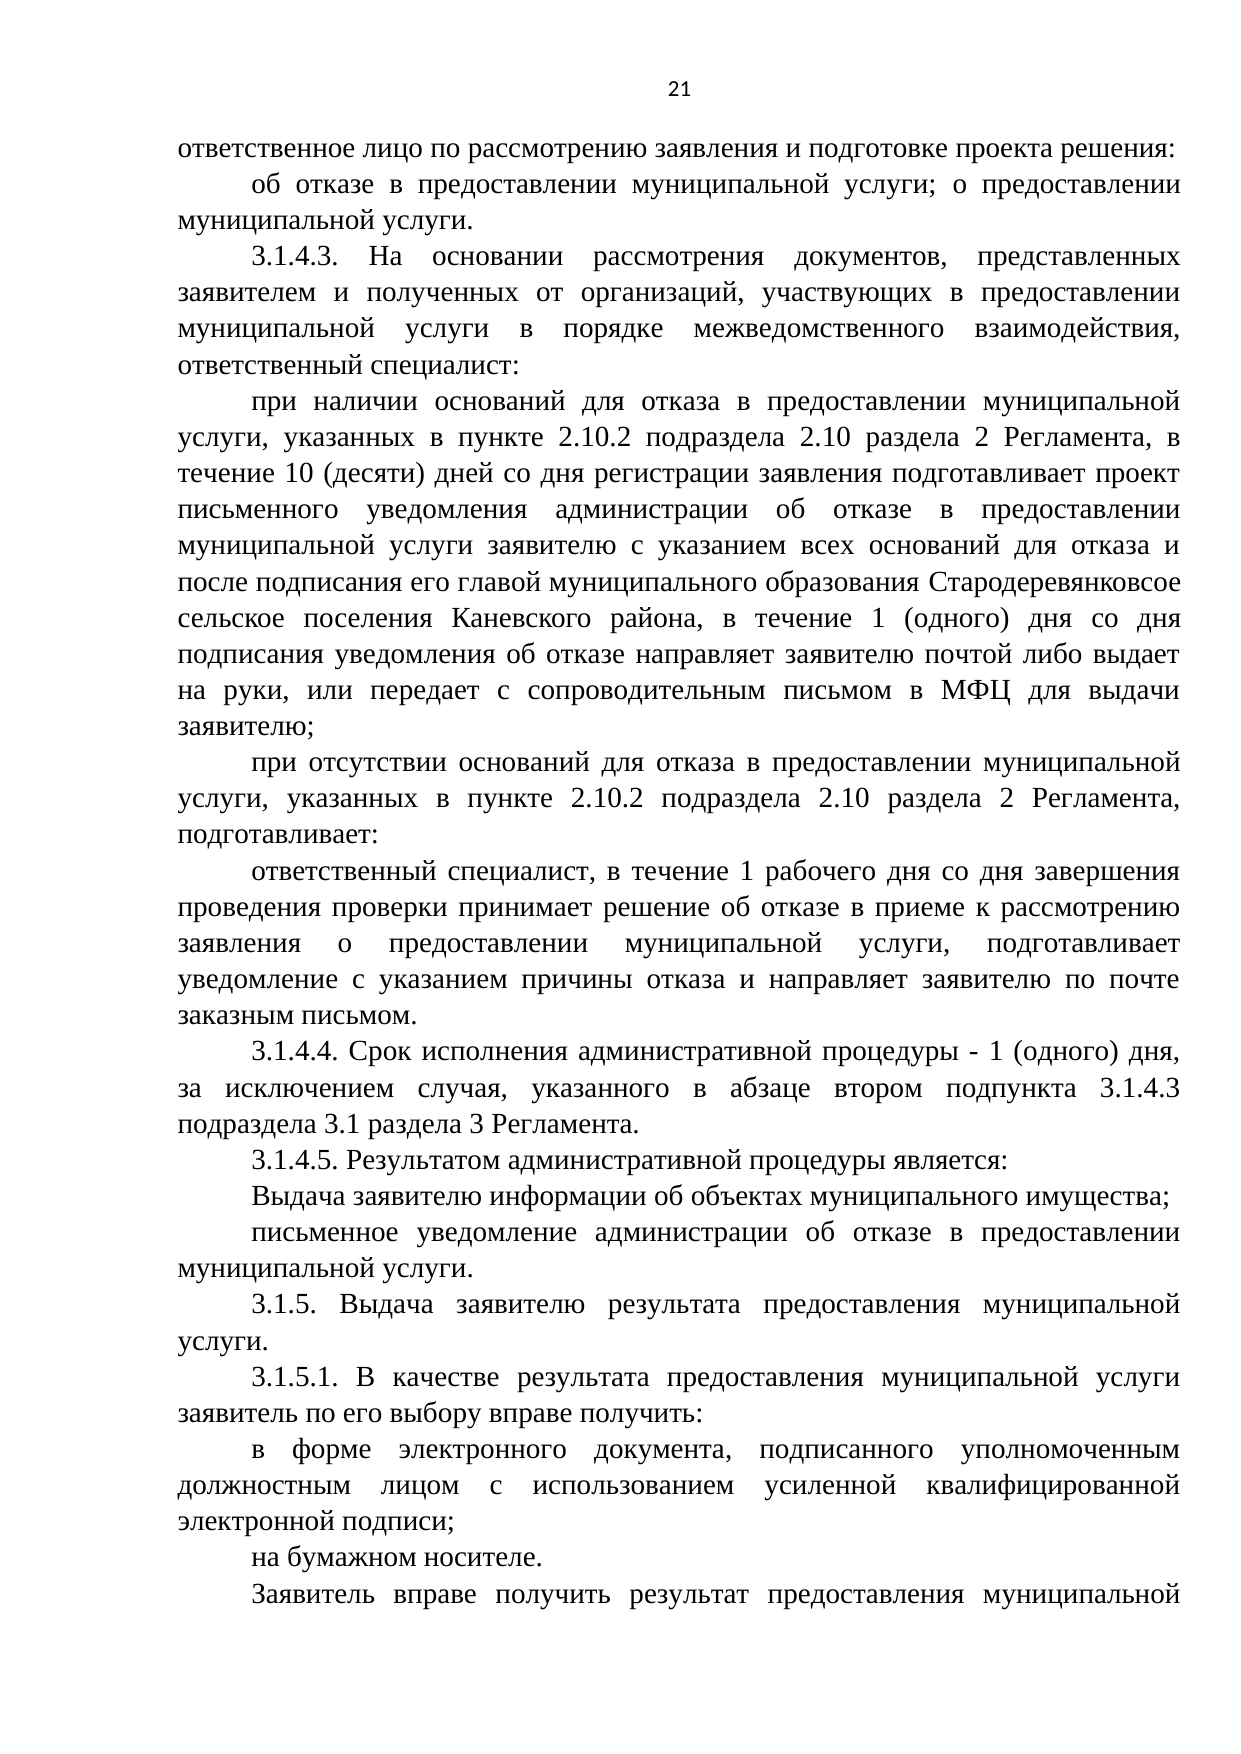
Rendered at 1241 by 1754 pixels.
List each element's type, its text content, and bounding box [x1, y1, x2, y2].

text Выдача заявителю информации об объектах муниципального имущества; [177, 1178, 1181, 1212]
text при отсутствии оснований для отказа в предоставлении муниципальной услуги, указанных в пункте 2.10.2 подраздела 2.10 раздела 2 Регламента, подготавливает: [177, 744, 1181, 850]
text в форме электронного документа, подписанного уполномоченным должностным лицом с использованием усиленной квалифицированной электронной подписи; [177, 1431, 1181, 1537]
text 3.1.5.1. В качестве результата предоставления муниципальной услуги заявитель по его выбору вправе получить: [177, 1359, 1181, 1428]
text ответственный специалист, в течение 1 рабочего дня со дня завершения проведения проверки принимает решение об отказе в приеме к рассмотрению заявления о предоставлении муниципальной услуги, подготавливает уведомление с указанием причины отказа и направляет заявителю по почте заказным письмом. [177, 853, 1181, 1031]
text при наличии оснований для отказа в предоставлении муниципальной услуги, указанных в пункте 2.10.2 подраздела 2.10 раздела 2 Регламента, в течение 10 (десяти) дней со дня регистрации заявления подготавливает проект письменного уведомления администрации об отказе в предоставлении муниципальной услуги заявителю с указанием всех оснований для отказа и после подписания его главой муниципального образования Стародеревянковсое сельское поселения Каневского района, в течение 1 (одного) дня со дня подписания уведомления об отказе направляет заявителю почтой либо выдает на руки, или передает с сопроводительным письмом в МФЦ для выдачи заявителю; [177, 383, 1181, 742]
text 3.1.5. Выдача заявителю результата предоставления муниципальной услуги. [177, 1287, 1181, 1356]
text 3.1.4.5. Результатом административной процедуры является: [177, 1142, 1181, 1176]
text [177, 130, 1181, 163]
text на бумажном носителе. [177, 1539, 1181, 1573]
text письменное уведомление администрации об отказе в предоставлении муниципальной услуги. [177, 1214, 1181, 1284]
text 3.1.4.3. На основании рассмотрения документов, представленных заявителем и полученных от организаций, участвующих в предоставлении муниципальной услуги в порядке межведомственного взаимодействия, ответственный специалист: [177, 238, 1181, 380]
text об отказе в предоставлении муниципальной услуги; о предоставлении муниципальной услуги. [177, 166, 1181, 236]
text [177, 1576, 1181, 1609]
text 3.1.4.4. Срок исполнения административной процедуры - 1 (одного) дня, за исключением случая, указанного в абзаце втором подпункта 3.1.4.3 подраздела 3.1 раздела 3 Регламента. [177, 1033, 1181, 1139]
